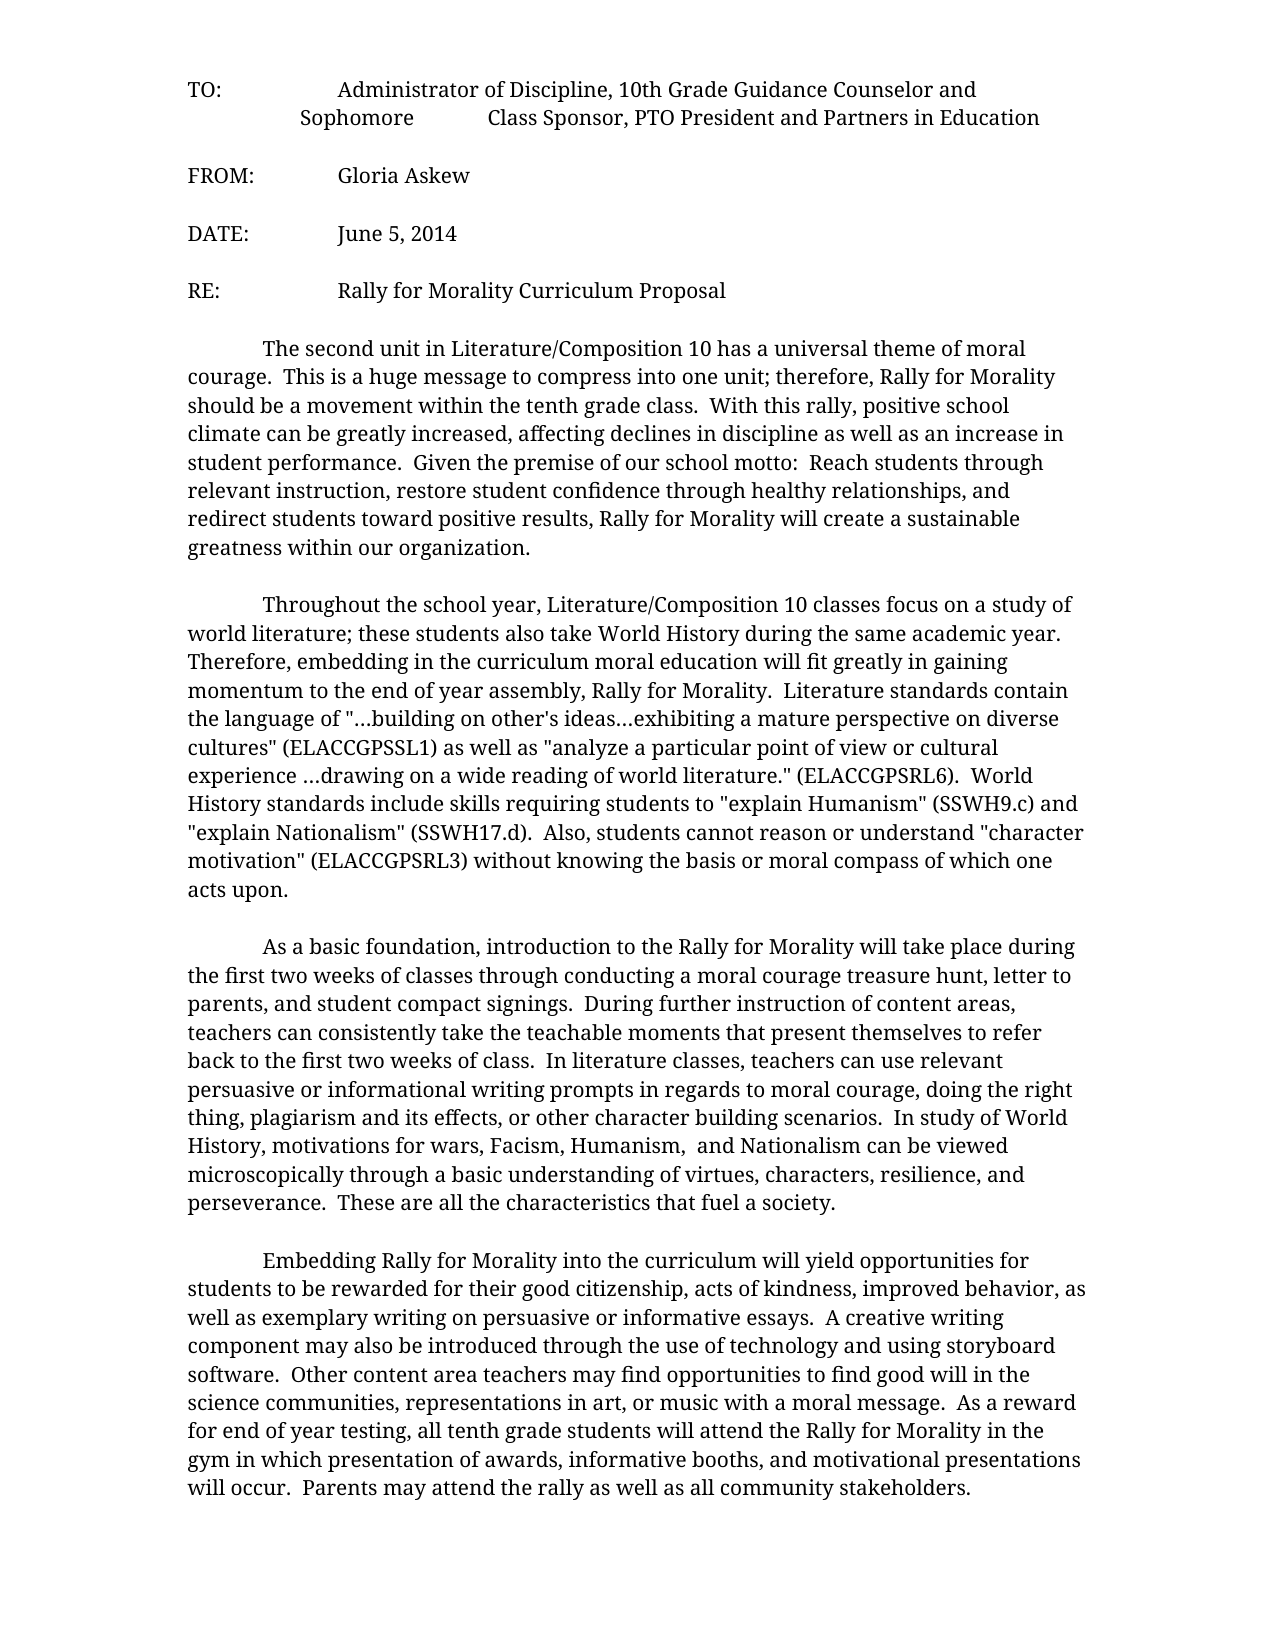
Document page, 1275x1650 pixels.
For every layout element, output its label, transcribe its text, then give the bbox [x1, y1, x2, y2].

text As a basic foundation, introduction to the Rally for Morality will take place during the first two weeks of classes through conducting a moral courage treasure hunt, letter to parents, and student compact signings. During further instruction of content areas, teachers can consistently take the teachable moments that present themselves to refer back to the first two weeks of class. In literature classes, teachers can use relevant persuasive or informational writing prompts in regards to moral courage, doing the right thing, plagiarism and its effects, or other character building scenarios. In study of World History, motivations for wars, Facism, Humanism, and Nationalism can be viewed microscopically through a basic understanding of virtues, characters, resilience, and perseverance. These are all the characteristics that fuel a society. [187, 932, 1087, 1217]
text FROM: Gloria Askew [187, 161, 1087, 189]
text Embedding Rally for Morality into the curriculum will yield opportunities for students to be rewarded for their good citizenship, acts of kindness, improved behavior, as well as exemplary writing on persuasive or informative essays. A creative writing component may also be introduced through the use of technology and using storyboard software. Other content area teachers may find opportunities to find good will in the science communities, representations in art, or music with a moral message. As a reward for end of year testing, all tenth grade students will attend the Rally for Morality in the gym in which presentation of awards, informative booths, and motivational presentations will occur. Parents may attend the rally as well as all community stakeholders. [187, 1246, 1087, 1502]
text TO: Administrator of Discipline, 10th Grade Guidance Counselor and Sophomore Class Sponsor, PTO President and Partners in Education [187, 75, 1087, 132]
text DATE: June 5, 2014 [187, 219, 1087, 247]
text The second unit in Literature/Composition 10 has a universal theme of moral courage. This is a huge message to compress into one unit; therefore, Rally for Morality should be a movement within the tenth grade class. With this rally, positive school climate can be greatly increased, affecting declines in discipline as well as an increase in student performance. Given the premise of our school motto: Reach students through relevant instruction, restore student confidence through healthy relationships, and redirect students toward positive results, Rally for Morality will create a sustainable greatness within our organization. [187, 334, 1087, 561]
text RE: Rally for Morality Curriculum Proposal [187, 276, 1087, 305]
text Throughout the school year, Literature/Composition 10 classes focus on a study of world literature; these students also take World History during the same academic year. Therefore, embedding in the curriculum moral education will fit greatly in gaining momentum to the end of year assembly, Rally for Morality. Literature standards contain the language of "…building on other's ideas…exhibiting a mature perspective on diverse cultures" (ELACCGPSSL1) as well as "analyze a particular point of view or cultural experience …drawing on a wide reading of world literature." (ELACCGPSRL6). World History standards include skills requiring students to "explain Humanism" (SSWH9.c) and "explain Nationalism" (SSWH17.d). Also, students cannot reason or understand "character motivation" (ELACCGPSRL3) without knowing the basis or moral compass of which one acts upon. [187, 591, 1087, 903]
